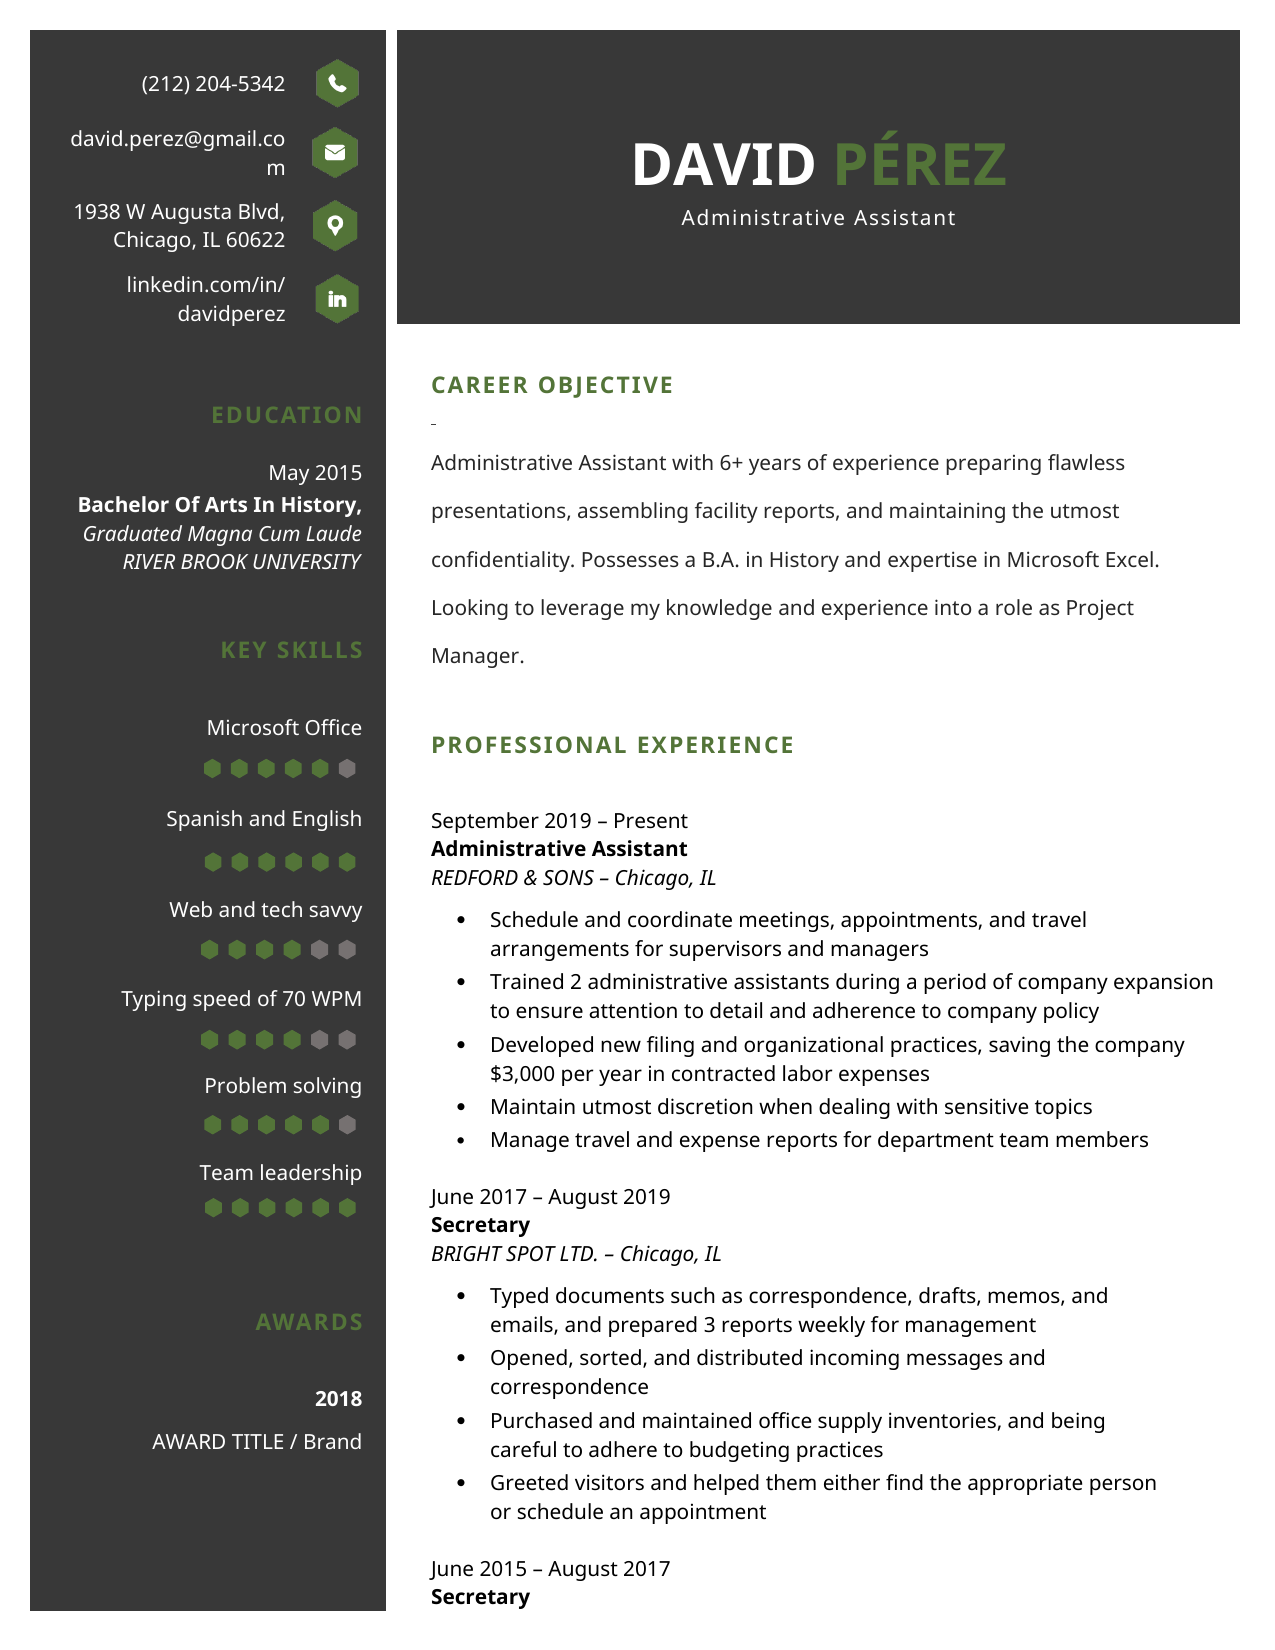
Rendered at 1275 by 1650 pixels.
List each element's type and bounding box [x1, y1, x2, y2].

picture [310, 272, 363, 325]
picture [311, 57, 363, 109]
picture [308, 198, 363, 253]
table_header [30, 30, 386, 1611]
table_header [386, 30, 1255, 1611]
picture [307, 125, 363, 180]
